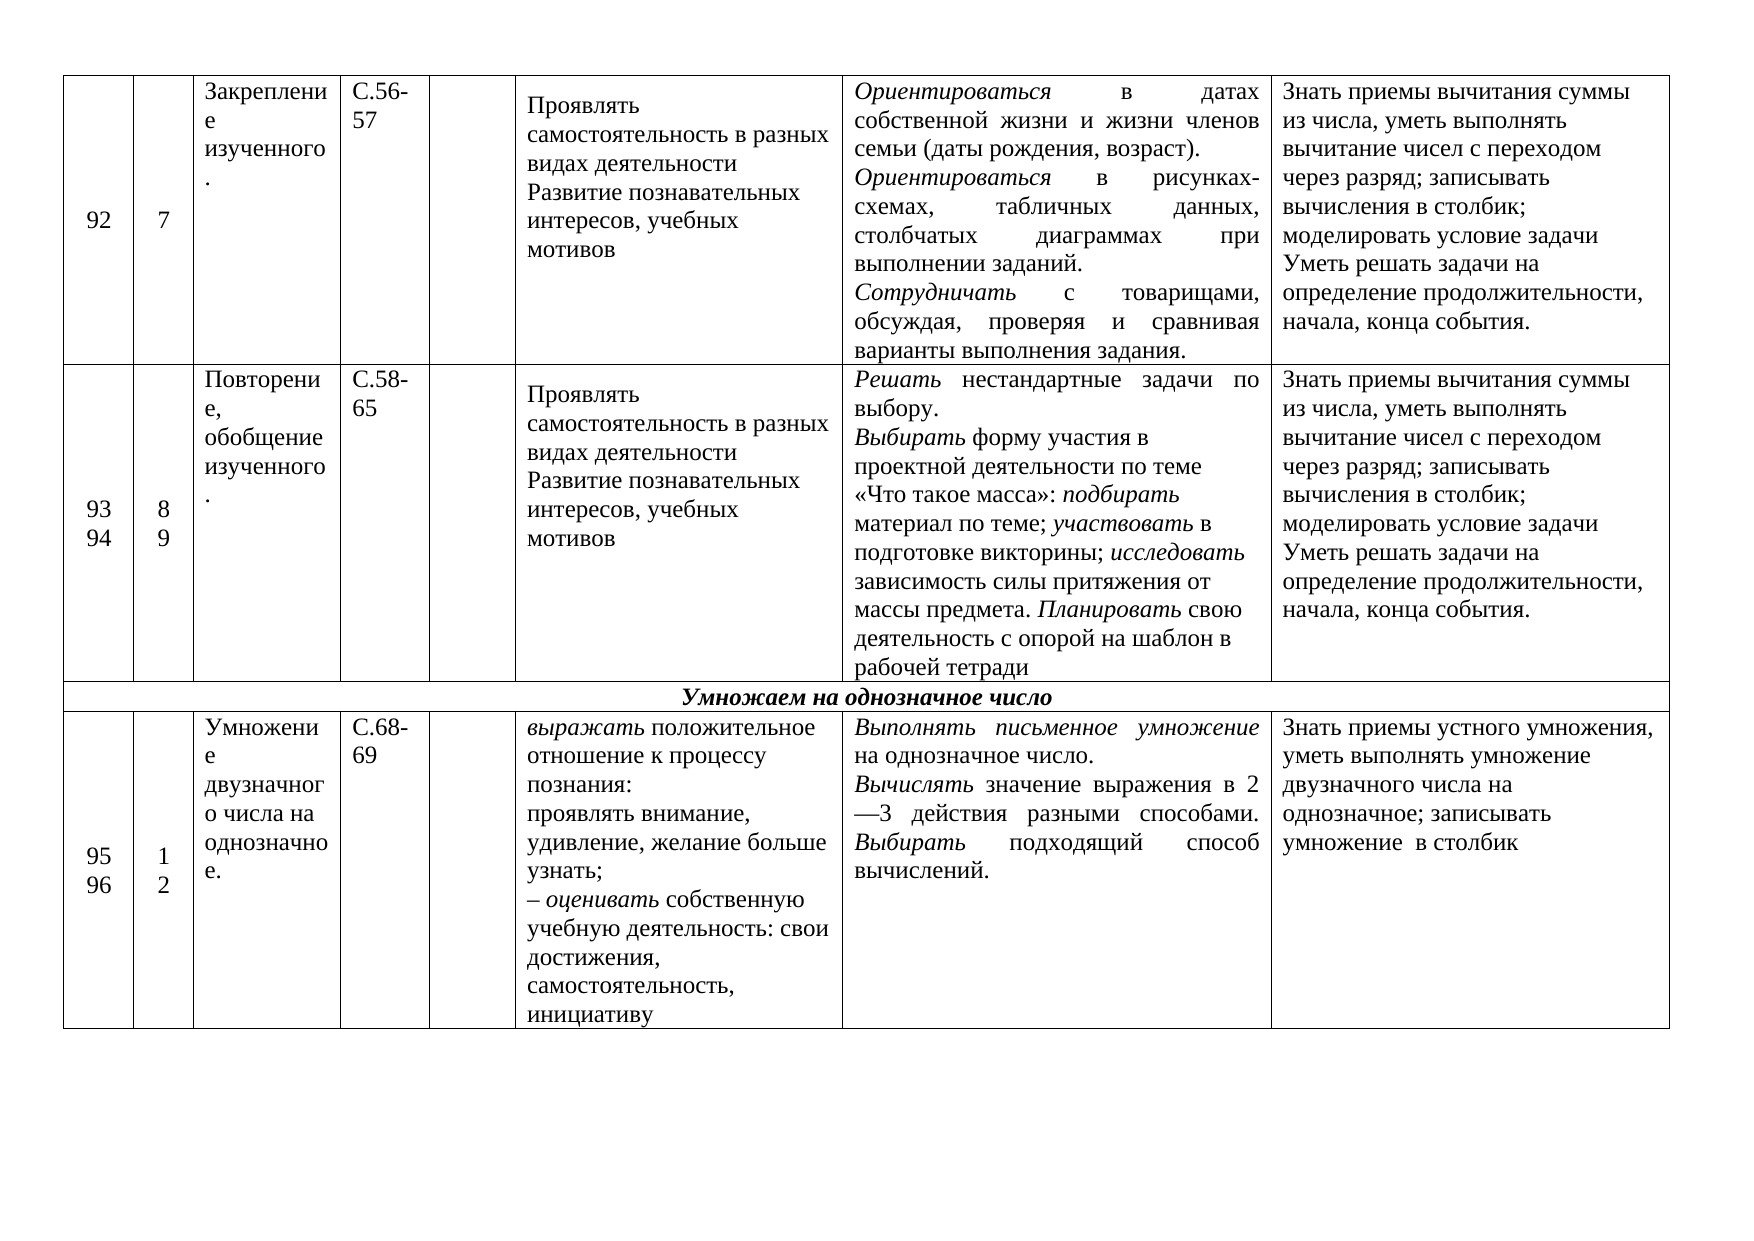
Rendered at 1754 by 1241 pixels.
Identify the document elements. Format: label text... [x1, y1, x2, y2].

table_cell Решать нестандартные задачи по выбору. Выбирать форму участия в проектной деятельности по теме «Что такое масса»: подбирать материал по теме; участвовать в подготовке викторины; исследовать зависимость силы притяжения от массы предмета. Планировать свою деятельность с опорой на шаблон в рабочей тетради [843, 365, 1271, 681]
table_cell Знать приемы вычитания суммы из числа, уметь выполнять вычитание чисел с переходом через разряд; записывать вычисления в столбик; моделировать условие задачи Уметь решать задачи на определение продолжительности, начала, конца события. [1272, 365, 1669, 681]
table_cell Выполнять письменное умножение на однозначное число. Вычислять значение выражения в 2—3 действия разными способами. Выбирать подходящий способ вычислений. [843, 712, 1271, 1028]
table_cell 8 9 [134, 365, 193, 681]
table_cell [430, 712, 515, 1028]
table_cell 93 94 [64, 365, 133, 681]
table_cell Знать приемы устного умножения, уметь выполнять умножение двузначного числа на однозначное; записывать умножение в столбик [1272, 712, 1669, 1028]
table_cell 1 2 [134, 712, 193, 1028]
table_cell Повторение, обобщение изученного. [194, 365, 340, 681]
table_cell С.58-65 [341, 365, 429, 681]
table_cell С.68-69 [341, 712, 429, 1028]
table_cell Ориентироваться в датах собственной жизни и жизни членов семьи (даты рождения, возраст). Ориентироваться в рисунках-схемах, табличных данных, столбчатых диаграммах при выполнении заданий. Сотрудничать с товарищами, обсуждая, проверяя и сравнивая варианты выполнения задания. [843, 76, 1271, 363]
table_cell 7 [134, 76, 193, 363]
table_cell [516, 712, 842, 1028]
table_cell 95 96 [64, 712, 133, 1028]
table_cell Знать приемы вычитания суммы из числа, уметь выполнять вычитание чисел с переходом через разряд; записывать вычисления в столбик; моделировать условие задачи Уметь решать задачи на определение продолжительности, начала, конца события. [1272, 76, 1669, 363]
table_cell С.56-57 [341, 76, 429, 363]
table_cell Проявлять самостоятельность в разных видах деятельности Развитие познавательных интересов, учебных мотивов [516, 365, 842, 681]
table_cell [430, 76, 515, 363]
table_cell 92 [64, 76, 133, 363]
table_cell Умножение двузначного числа на однозначное. [194, 712, 340, 1028]
table_cell Проявлять самостоятельность в разных видах деятельности Развитие познавательных интересов, учебных мотивов [516, 76, 842, 363]
table_cell Умножаем на однозначное число [64, 682, 1669, 711]
table_cell [430, 365, 515, 681]
table_cell Закрепление изученного. [194, 76, 340, 363]
